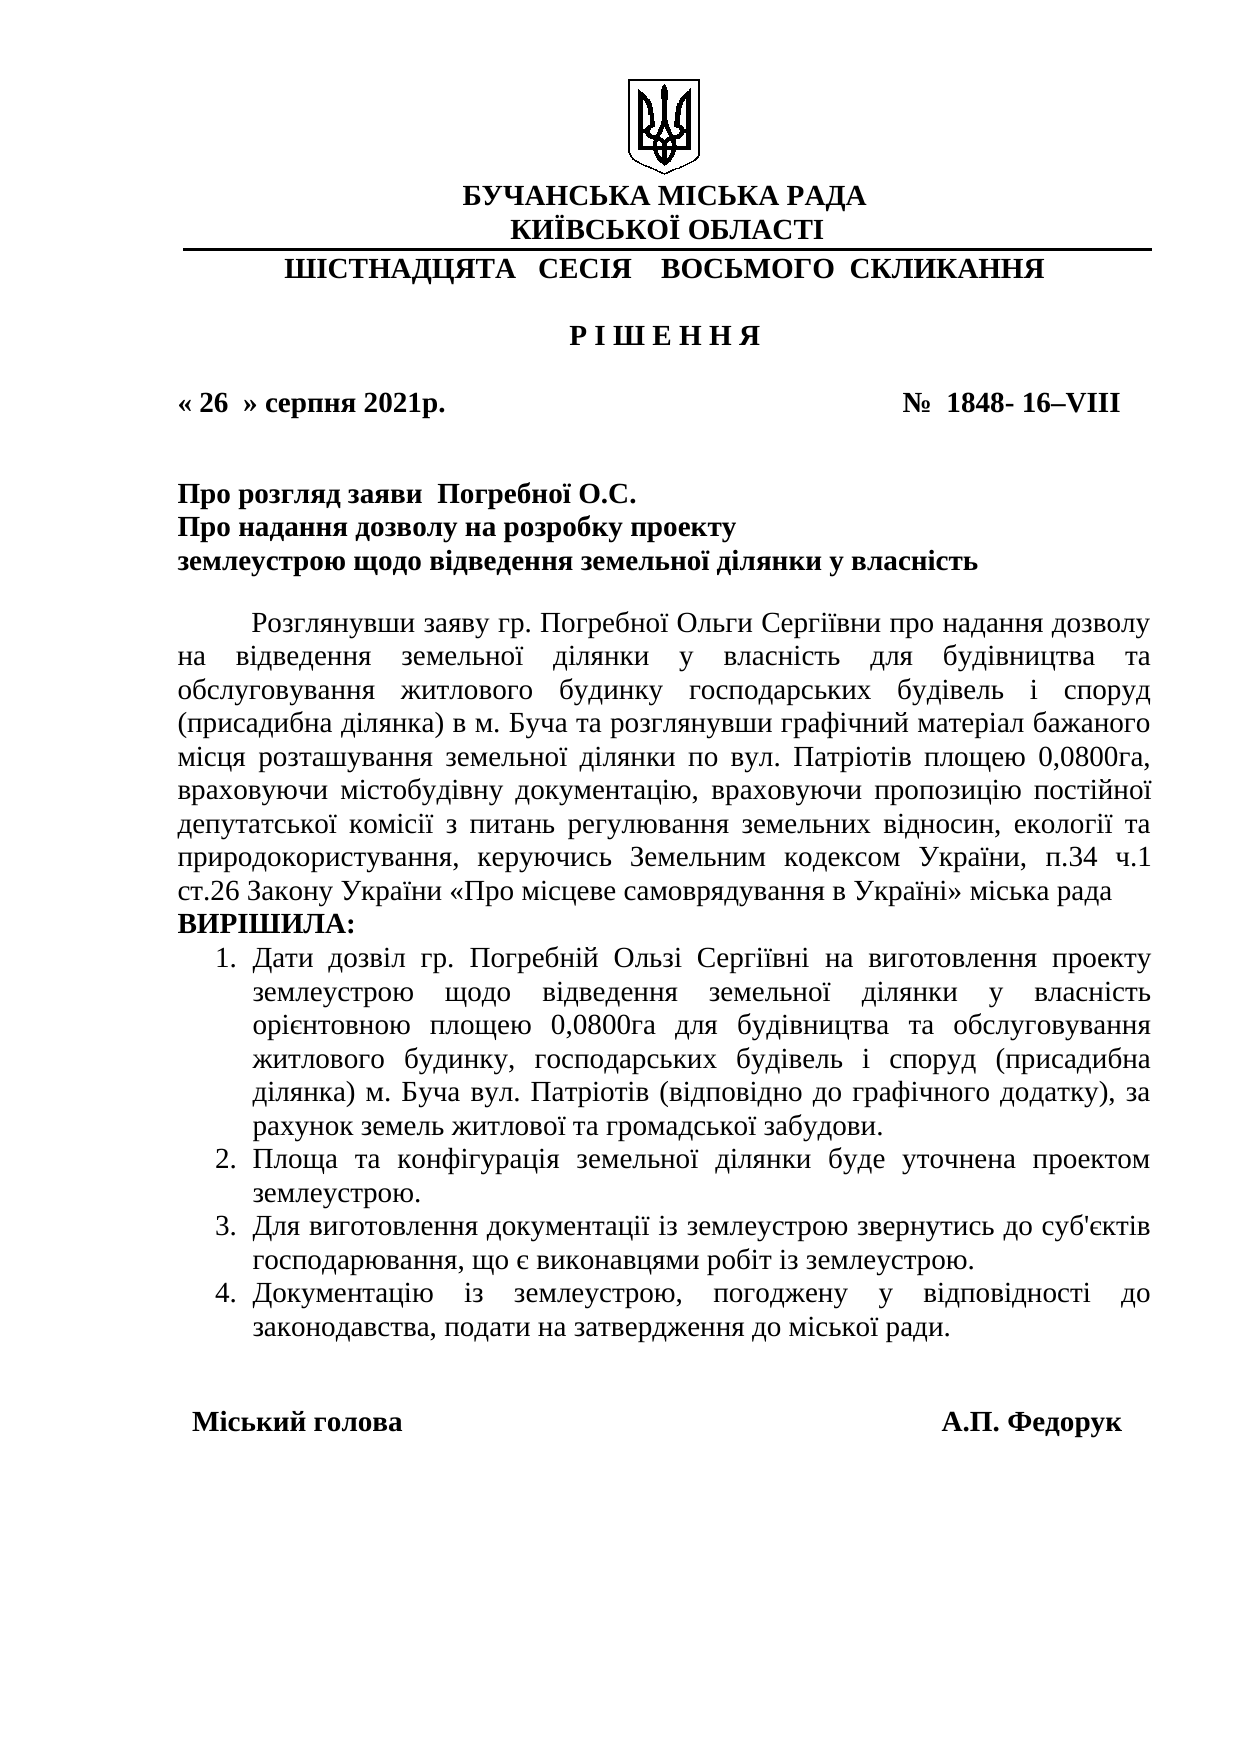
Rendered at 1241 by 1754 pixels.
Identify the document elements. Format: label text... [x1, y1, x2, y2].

text Розглянувши заяву гр. Погребної Ольги Сергіївни про надання дозволу на відведення земельної ділянки у власність для будівництва та обслуговування житлового будинку господарських будівель і споруд (присадибна ділянка) в м. Буча та розглянувши графічний матеріал бажаного місця розташування земельної ділянки по вул. Патріотів площею 0,0800га, враховуючи містобудівну документацію, враховуючи пропозицію постійної депутатської комісії з питань регулювання земельних відносин, екології та природокористування, керуючись Земельним кодексом України, п.34 ч.1 ст.26 Закону України «Про місцеве самоврядування в Україні» міська рада [177, 605, 1152, 907]
text ШІСТНАДЦЯТА СЕСІЯ ВОСЬМОГО СКЛИКАННЯ [177, 251, 1152, 284]
text Міський голова А.П. Федорук [177, 1404, 1152, 1438]
text Р І Ш Е Н Н Я [177, 318, 1152, 351]
list Для виготовлення документації із землеустрою звернутись до суб'єктів господарювання, що є виконавцями робіт із землеустрою. [215, 1208, 1152, 1276]
text Про розгляд заяви Погребної О.С. [177, 476, 1152, 509]
text землеустрою щодо відведення земельної ділянки у власність [177, 543, 1152, 577]
text Про надання дозволу на розробку проекту [177, 509, 1152, 543]
list Дати дозвіл гр. Погребній Ользі Сергіївні на виготовлення проекту землеустрою щодо відведення земельної ділянки у власність орієнтовною площею 0,0800га для будівництва та обслуговування житлового будинку, господарських будівель і споруд (присадибна ділянка) м. Буча вул. Патріотів (відповідно до графічного додатку), за рахунок земель житлової та громадської забудови. [215, 940, 1152, 1141]
text « 26 » серпня 2021р. № 1848- 16–VІІІ [177, 385, 1152, 418]
list Площа та конфігурація земельної ділянки буде уточнена проектом землеустрою. [215, 1141, 1152, 1208]
text ВИРІШИЛА: [177, 907, 1152, 940]
text БУЧАНСЬКА МІСЬКА РАДА [177, 178, 1152, 212]
text КИЇВСЬКОЇ ОБЛАСТІ [183, 212, 1152, 248]
list Документацію із землеустрою, погоджену у відповідності до законодавства, подати на затвердження до міської ради. [215, 1276, 1152, 1343]
